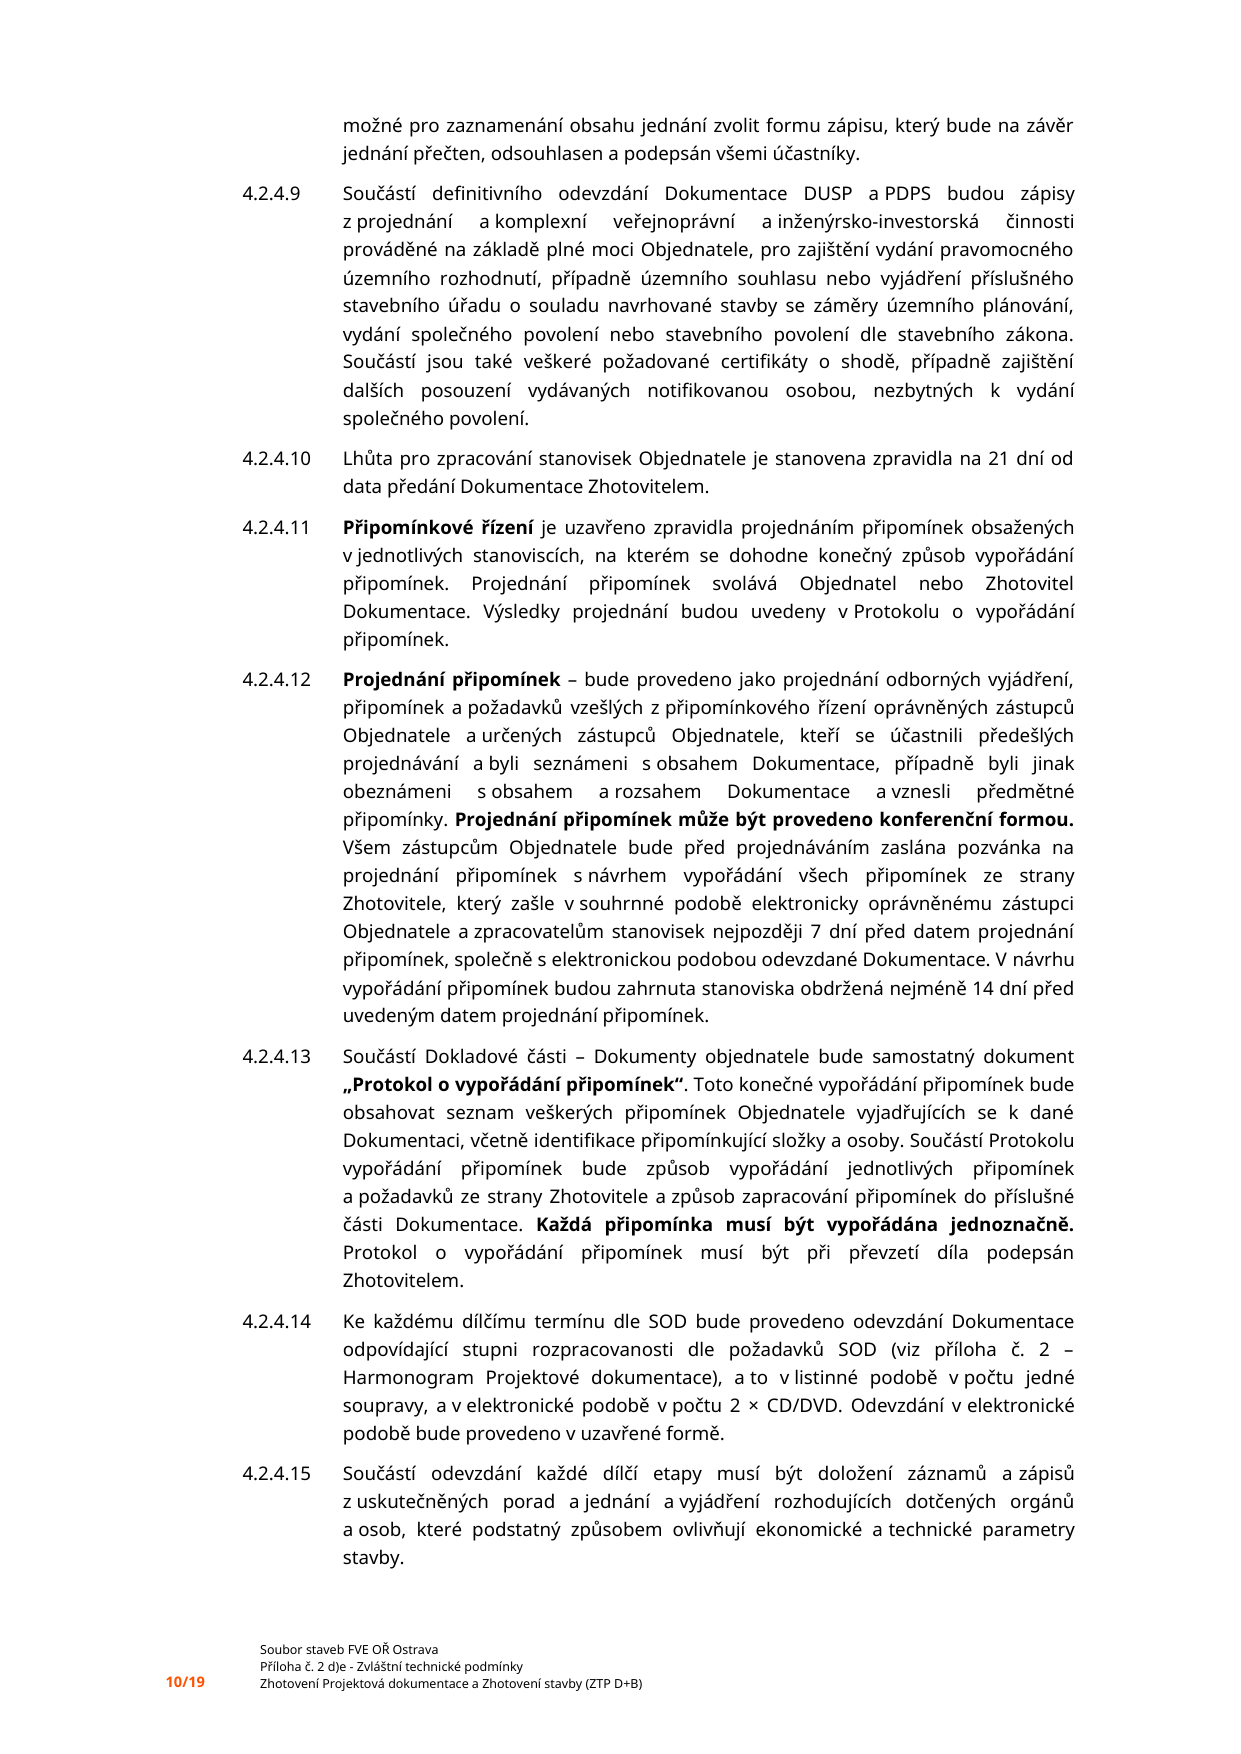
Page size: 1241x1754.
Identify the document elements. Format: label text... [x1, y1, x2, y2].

text Lhůta pro zpracování stanovisek Objednatele je stanovena zpravidla na 21 dní od data předání Dokumentace Zhotovitelem. [242, 445, 1075, 499]
text Součástí odevzdání každé dílčí etapy musí být doložení záznamů a zápisů z uskutečněných porad a jednání a vyjádření rozhodujících dotčených orgánů a osob, které podstatný způsobem ovlivňují ekonomické a technické parametry stavby. [242, 1461, 1075, 1570]
text Ke každému dílčímu termínu dle SOD bude provedeno odevzdání Dokumentace odpovídající stupni rozpracovanosti dle požadavků SOD (viz příloha č. 2 – Harmonogram Projektové dokumentace), a to v listinné podobě v počtu jedné soupravy, a v elektronické podobě v počtu 2 × CD/DVD. Odevzdání v elektronické podobě bude provedeno v uzavřené formě. [242, 1308, 1075, 1446]
text Součástí Dokladové části – Dokumenty objednatele bude samostatný dokument „Protokol o vypořádání připomínek“. Toto konečné vypořádání připomínek bude obsahovat seznam veškerých připomínek Objednatele vyjadřujících se k dané Dokumentaci, včetně identifikace připomínkující složky a osoby. Součástí Protokolu vypořádání připomínek bude způsob vypořádání jednotlivých připomínek a požadavků ze strany Zhotovitele a způsob zapracování připomínek do příslušné části Dokumentace. Každá připomínka musí být vypořádána jednoznačně. Protokol o vypořádání připomínek musí být při převzetí díla podepsán Zhotovitelem. [242, 1043, 1075, 1293]
text Projednání připomínek – bude provedeno jako projednání odborných vyjádření, připomínek a požadavků vzešlých z připomínkového řízení oprávněných zástupců Objednatele a určených zástupců Objednatele, kteří se účastnili předešlých projednávání a byli seznámeni s obsahem Dokumentace, případně byli jinak obeznámeni s obsahem a rozsahem Dokumentace a vznesli předmětné připomínky. Projednání připomínek může být provedeno konferenční formou. Všem zástupcům Objednatele bude před projednáváním zaslána pozvánka na projednání připomínek s návrhem vypořádání všech připomínek ze strany Zhotovitele, který zašle v souhrnné podobě elektronicky oprávněnému zástupci Objednatele a zpracovatelům stanovisek nejpozději 7 dní před datem projednání připomínek, společně s elektronickou podobou odevzdané Dokumentace. V návrhu vypořádání připomínek budou zahrnuta stanoviska obdržená nejméně 14 dní před uvedeným datem projednání připomínek. [242, 667, 1075, 1028]
text Součástí definitivního odevzdání Dokumentace DUSP a PDPS budou zápisy z projednání a komplexní veřejnoprávní a inženýrsko-investorská činnosti prováděné na základě plné moci Objednatele, pro zajištění vydání pravomocného územního rozhodnutí, případně územního souhlasu nebo vyjádření příslušného stavebního úřadu o souladu navrhované stavby se záměry územního plánování, vydání společného povolení nebo stavebního povolení dle stavebního zákona. Součástí jsou také veškeré požadované certifikáty o shodě, případně zajištění dalších posouzení vydávaných notifikovanou osobou, nezbytných k vydání společného povolení. [242, 181, 1075, 430]
text Připomínkové řízení je uzavřeno zpravidla projednáním připomínek obsažených v jednotlivých stanoviscích, na kterém se dohodne konečný způsob vypořádání připomínek. Projednání připomínek svolává Objednatel nebo Zhotovitel Dokumentace. Výsledky projednání budou uvedeny v Protokolu o vypořádání připomínek. [242, 514, 1075, 652]
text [242, 112, 1075, 166]
